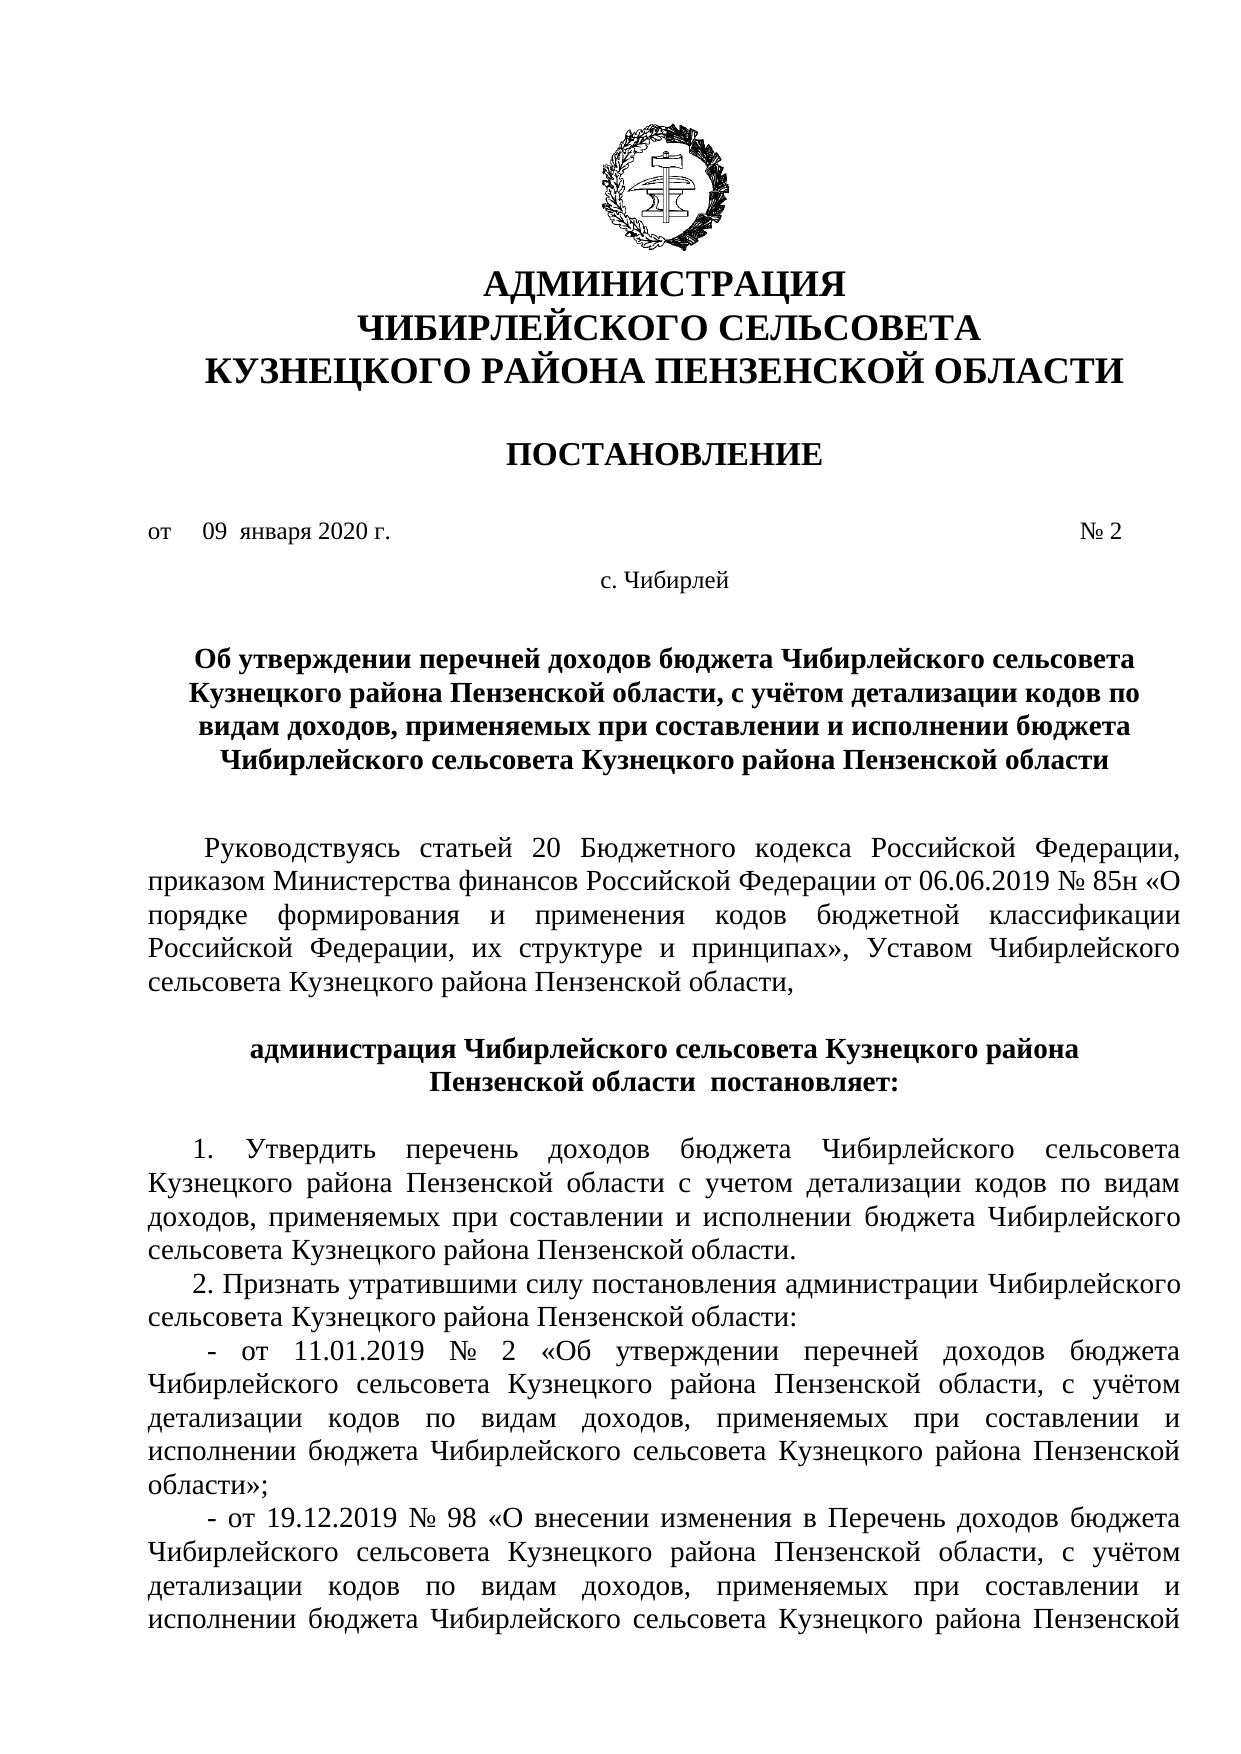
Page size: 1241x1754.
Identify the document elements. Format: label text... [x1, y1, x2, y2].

text ЧИБИРЛЕЙСКОГО СЕЛЬСОВЕТА [148, 305, 1181, 348]
text Руководствуясь статьей 20 Бюджетного кодекса Российской Федерации, приказом Министерства финансов Российской Федерации от 06.06.2019 № 85н «О порядке формирования и применения кодов бюджетной классификации Российской Федерации, их структуре и принципах», Уставом Чибирлейского сельсовета Кузнецкого района Пензенской области, [148, 830, 1181, 997]
text с. Чибирлей [148, 565, 1181, 594]
text 1. Утвердить перечень доходов бюджета Чибирлейского сельсовета Кузнецкого района Пензенской области с учетом детализации кодов по видам доходов, применяемых при составлении и исполнении бюджета Чибирлейского сельсовета Кузнецкого района Пензенской области. [148, 1132, 1181, 1266]
text Пензенской области постановляет: [148, 1064, 1181, 1098]
picture [598, 111, 730, 262]
text 2. Признать утратившими силу постановления администрации Чибирлейского сельсовета Кузнецкого района Пензенской области: [148, 1266, 1181, 1333]
text АДМИНИСТРАЦИЯ [148, 262, 1181, 305]
text КУЗНЕЦКОГО РАЙОНА ПЕНЗЕНСКОЙ ОБЛАСТИ [148, 348, 1181, 391]
text от 09 января 2020 г. № 2 [148, 516, 1181, 544]
text Об утверждении перечней доходов бюджета Чибирлейского сельсовета Кузнецкого района Пензенской области, с учётом детализации кодов по видам доходов, применяемых при составлении и исполнении бюджета Чибирлейского сельсовета Кузнецкого района Пензенской области [148, 641, 1181, 775]
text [148, 1501, 1181, 1635]
text - от 11.01.2019 № 2 «Об утверждении перечней доходов бюджета Чибирлейского сельсовета Кузнецкого района Пензенской области, с учётом детализации кодов по видам доходов, применяемых при составлении и исполнении бюджета Чибирлейского сельсовета Кузнецкого района Пензенской области»; [148, 1333, 1181, 1501]
text ПОСТАНОВЛЕНИЕ [148, 434, 1181, 473]
text администрация Чибирлейского сельсовета Кузнецкого района [148, 1031, 1181, 1064]
